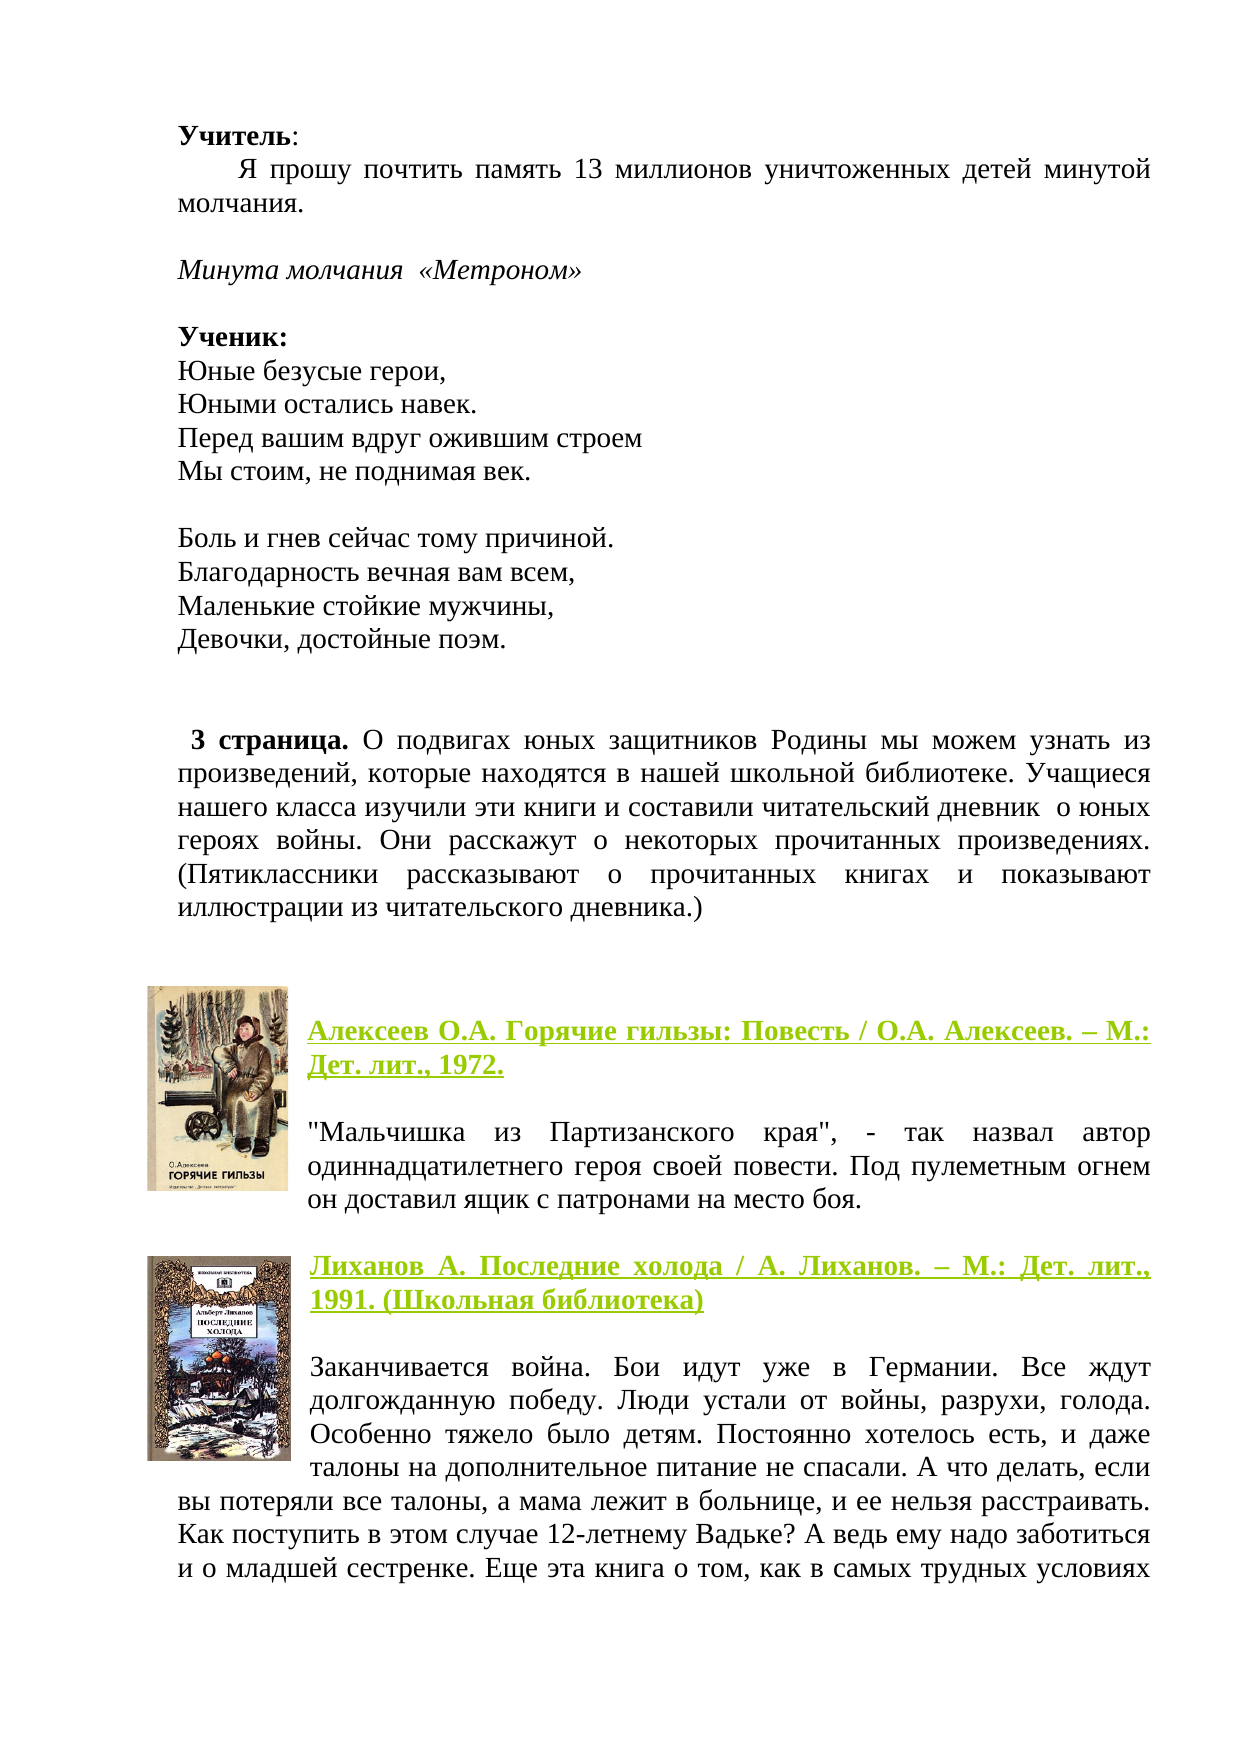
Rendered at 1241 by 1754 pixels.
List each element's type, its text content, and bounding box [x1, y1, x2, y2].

text Девочки, достойные поэм. [177, 621, 1152, 655]
text Лиханов А. Последние холода / А. Лиханов. – М.: Дет. лит., 1991. (Школьная библиотека) [177, 1248, 1152, 1315]
text "Мальчишка из Партизанского края", - так назвал автор одиннадцатилетнего героя своей повести. Под пулеметным огнем он доставил ящик с патронами на место боя. [177, 1114, 1152, 1215]
picture [147, 986, 288, 1190]
text 3 страница. О подвигах юных защитников Родины мы можем узнать из произведений, которые находятся в нашей школьной библиотеке. Учащиеся нашего класса изучили эти книги и составили читательский дневник о юных героях войны. Они расскажут о некоторых прочитанных произведениях. (Пятиклассники рассказывают о прочитанных книгах и показывают иллюстрации из читательского дневника.) [177, 722, 1152, 923]
text Я прошу почтить память 13 миллионов уничтоженных детей минутой молчания. [177, 152, 1152, 219]
text Мы стоим, не поднимая век. [177, 453, 1152, 487]
text Юные безусые герои, [177, 353, 1152, 386]
text Благодарность вечная вам всем, [177, 554, 1152, 588]
text Алексеев О.А. Горячие гильзы: Повесть / О.А. Алексеев. – М.: Дет. лит., 1972. [288, 1013, 1152, 1081]
text Юными остались навек. [177, 386, 1152, 420]
text Перед вашим вдруг ожившим строем [177, 420, 1152, 453]
text Минута молчания «Метроном» [177, 252, 1152, 286]
text Маленькие стойкие мужчины, [177, 588, 1152, 621]
text Боль и гнев сейчас тому причиной. [177, 521, 1152, 554]
text Учитель: [177, 118, 1152, 152]
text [177, 1349, 1152, 1584]
text Ученик: [177, 319, 1152, 353]
picture [147, 1256, 291, 1460]
